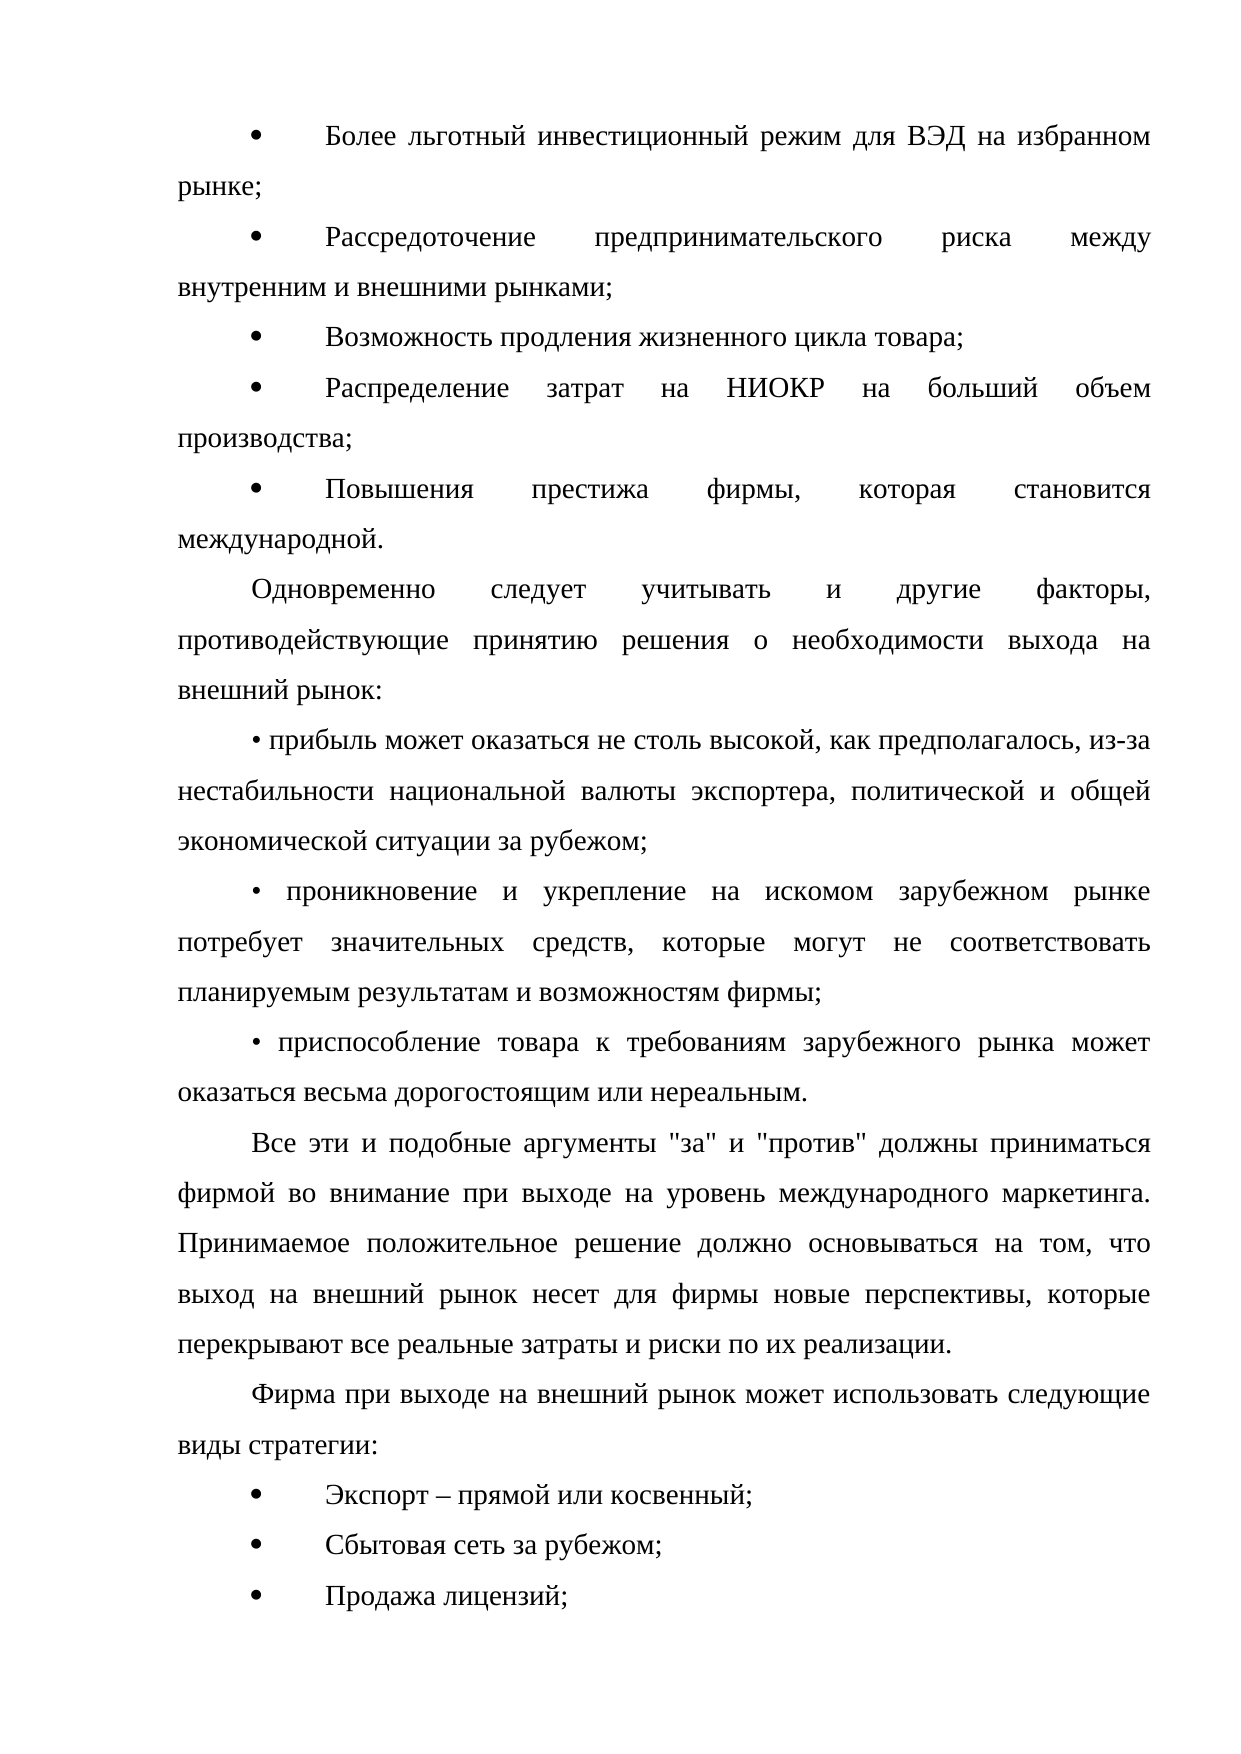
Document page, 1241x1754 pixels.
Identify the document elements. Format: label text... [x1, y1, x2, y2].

text • прибыль может оказаться не столь высокой, как предполагалось, из-за нестабильности национальной валюты экспортера, политической и общей экономической ситуации за рубежом; [177, 722, 1152, 857]
list Более льготный инвестиционный режим для ВЭД на избранном рынке; [177, 118, 1152, 202]
list Повышения престижа фирмы, которая становится международной. [177, 471, 1152, 555]
list Сбытовая сеть за рубежом; [177, 1527, 1152, 1561]
text Все эти и подобные аргументы "за" и "против" должны приниматься фирмой во внимание при выходе на уровень международного маркетинга. Принимаемое положительное решение должно основываться на том, что выход на внешний рынок несет для фирмы новые перспективы, которые перекрывают все реальные затраты и риски по их реализации. [177, 1125, 1152, 1360]
list Распределение затрат на НИОКР на больший объем производства; [177, 370, 1152, 454]
text Фирма при выходе на внешний рынок может использовать следующие виды стратегии: [177, 1376, 1152, 1460]
list Возможность продления жизненного цикла товара; [177, 319, 1152, 353]
text • приспособление товара к требованиям зарубежного рынка может оказаться весьма дорогостоящим или нереальным. [177, 1024, 1152, 1108]
text • проникновение и укрепление на искомом зарубежном рынке потребует значительных средств, которые могут не соответствовать планируемым результатам и возможностям фирмы; [177, 873, 1152, 1007]
list Продажа лицензий; [177, 1578, 1152, 1612]
list Экспорт – прямой или косвенный; [177, 1477, 1152, 1511]
list Рассредоточение предпринимательского риска между внутренним и внешними рынками; [177, 219, 1152, 303]
text Одновременно следует учитывать и другие факторы, противодействующие принятию решения о необходимости выхода на внешний рынок: [177, 571, 1152, 706]
